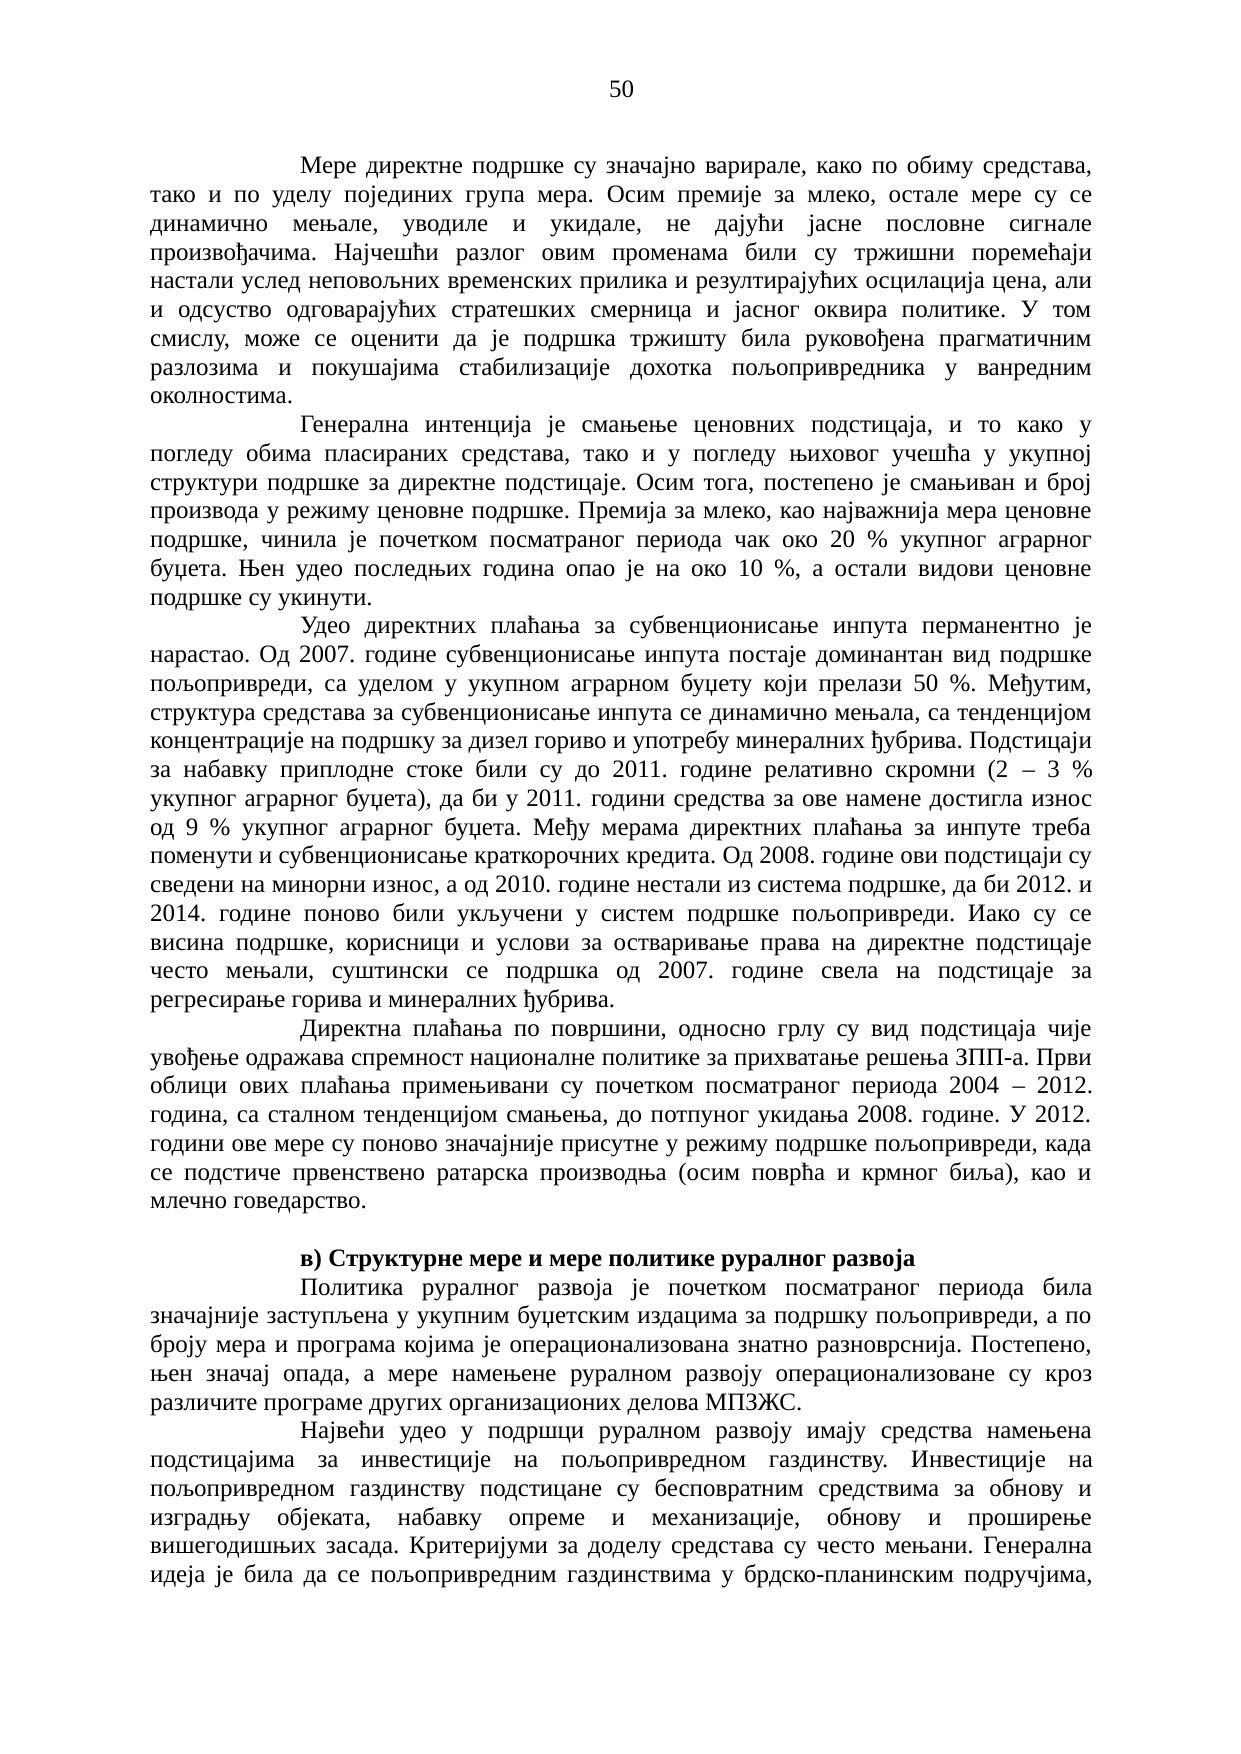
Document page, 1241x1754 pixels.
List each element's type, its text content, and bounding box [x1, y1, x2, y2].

text Удео директних плаћања за субвенционисање инпута перманентно је нарастао. Од 2007. године субвенционисање инпута постаје доминантан вид подршке пољопривреди, са уделом у укупном аграрном буџету који прелази 50 %. Међутим, структура средстава за субвенционисање инпута се динамично мењала, са тенденцијом концентрације на подршку за дизел гориво и употребу минералних ђубрива. Подстицаји за набавку приплодне стоке били су до 2011. године релативно скромни (2 – 3 % укупног аграрног буџета), да би у 2011. години средства за ове намене достигла износ од 9 % укупног аграрног буџета. Међу мерама директних плаћања за инпуте треба поменути и субвенционисање краткорочних кредита. Од 2008. године ови подстицаји су сведени на минорни износ, а од 2010. године нестали из система подршке, да би 2012. и 2014. године поново били укључени у систем подршке пољопривреди. Иако су се висина подршке, корисници и услови за остваривање права на директне подстицаје често мењали, суштински се подршка од 2007. године свела на подстицаје за регресирање горива и минералних ђубрива. [150, 611, 1093, 1013]
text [150, 1416, 1093, 1588]
text Мере директне подршке су значајно варирале, како по обиму средстава, тако и по уделу појединих група мера. Осим премије за млеко, остале мере су се динамично мењале, уводиле и укидале, не дајући јасне пословне сигнале произвођачима. Најчешћи разлог овим променама били су тржишни поремећаји настали услед неповољних временских прилика и резултирајућих осцилација цена, али и одсуство одговарајућих стратешких смерница и јасног оквира политике. У том смислу, може се оценити да је подршка тржишту била руковођена прагматичним разлозима и покушајима стабилизације дохотка пољопривредника у ванредним околностима. [150, 151, 1093, 409]
text Генерална интенција је смањење ценовних подстицаја, и то како у погледу обима пласираних средстава, тако и у погледу њиховог учешћа у укупној структури подршке за директне подстицаје. Осим тога, постепено је смањиван и број производа у режиму ценовне подршке. Премија за млеко, као најважнија мера ценовне подршке, чинила је почетком посматраног периода чак око 20 % укупног аграрног буџета. Њен удео последњих година опао је на око 10 %, а остали видови ценовне подршке су укинути. [150, 409, 1093, 611]
text Политика руралног развоја је почетком посматраног периода била значајније заступљена у укупним буџетским издацима за подршку пољопривреди, а по броју мера и програма којима је операционализована знатно разноврснија. Постепено, њен значај опада, а мере намењене руралном развоју операционализоване су кроз различите програме других организационих делова МПЗЖС. [150, 1272, 1093, 1416]
text в) Структурне мере и мере политике руралног развоја [150, 1243, 1093, 1272]
text Директна плаћања по површини, односно грлу су вид подстицаја чије увођење одражава спремност националне политике за прихватање решења ЗПП-а. Први облици ових плаћања примењивани су почетком посматраног периода 2004 – 2012. година, са сталном тенденцијом смањења, до потпуног укидања 2008. године. У 2012. години ове мере су поново значајније присутне у режиму подршке пољопривреди, када се подстиче првенствено ратарска производња (осим поврћа и крмног биља), као и млечно говедарство. [150, 1013, 1093, 1214]
